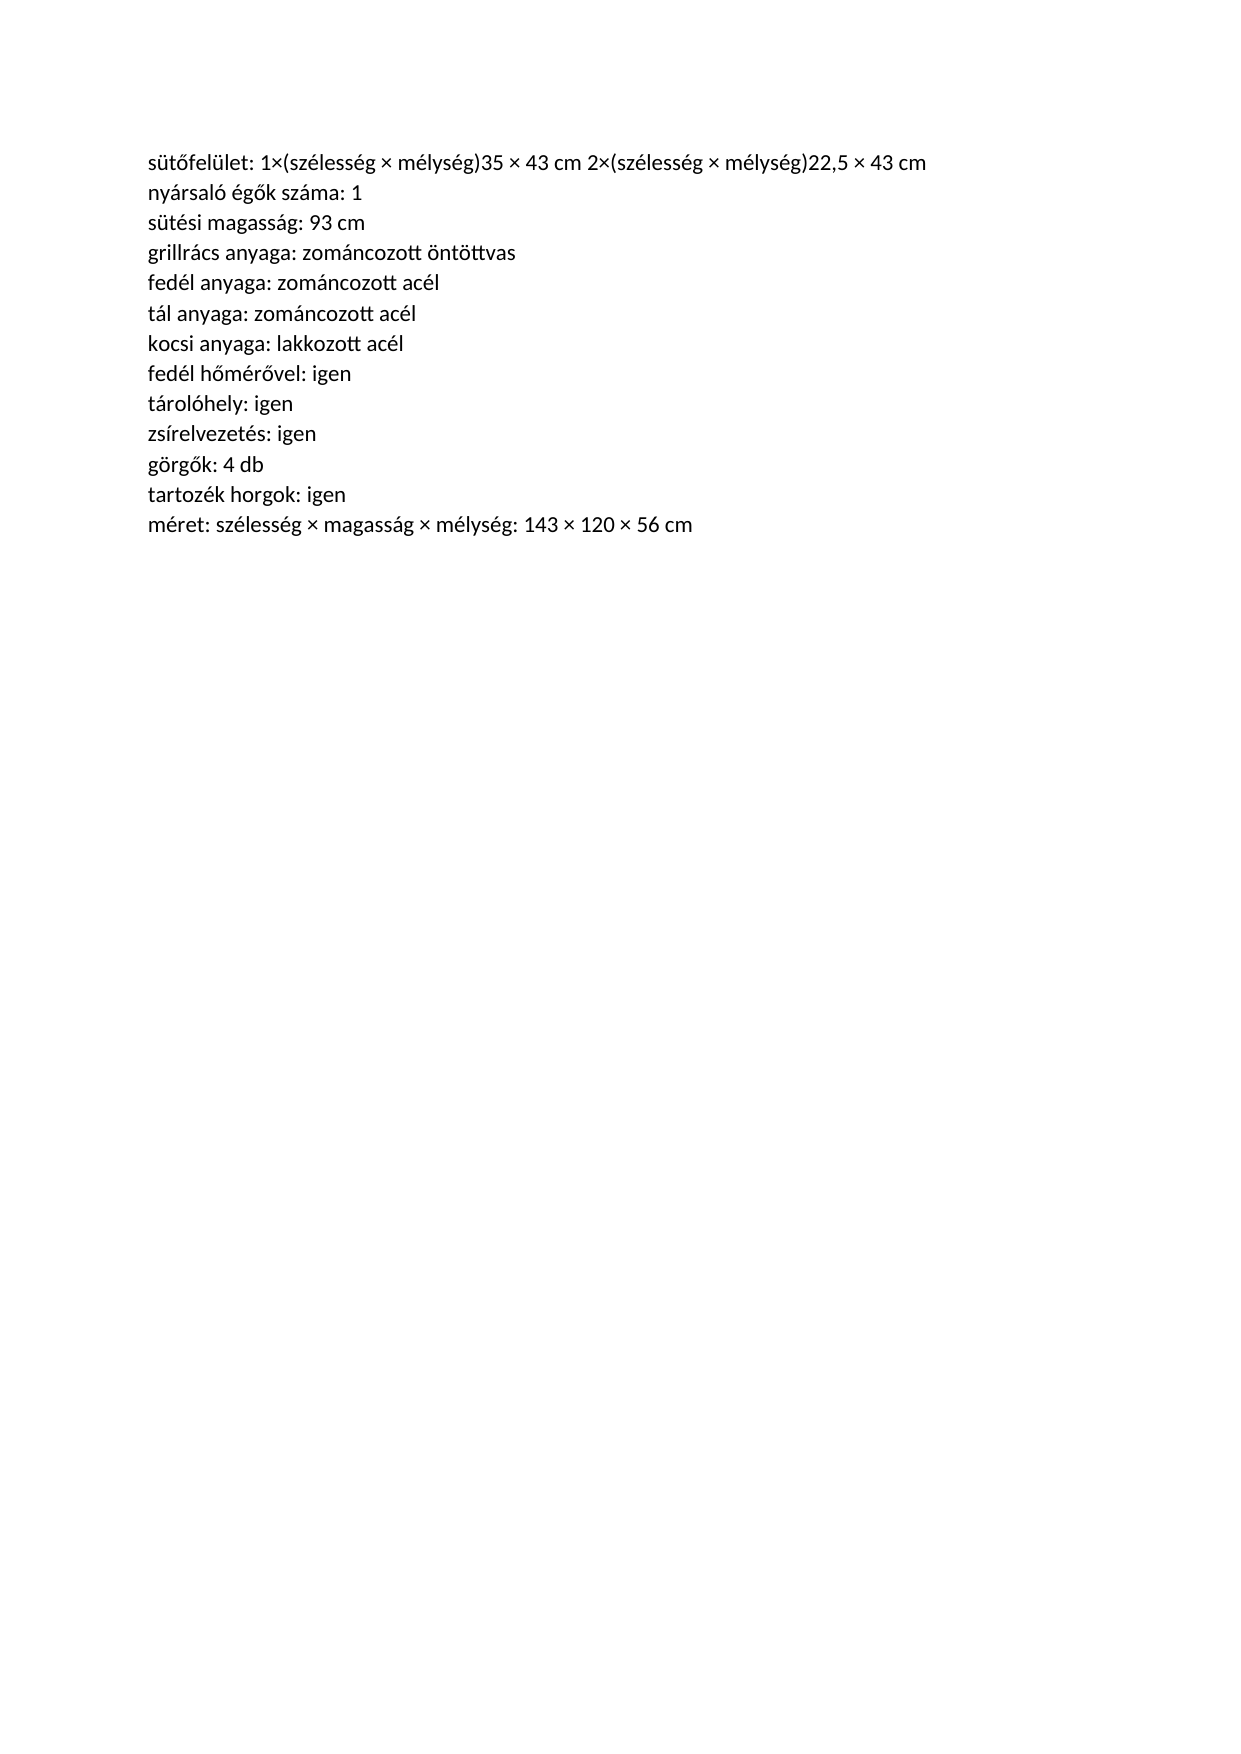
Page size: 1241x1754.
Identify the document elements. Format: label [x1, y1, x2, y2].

text [148, 148, 1093, 538]
